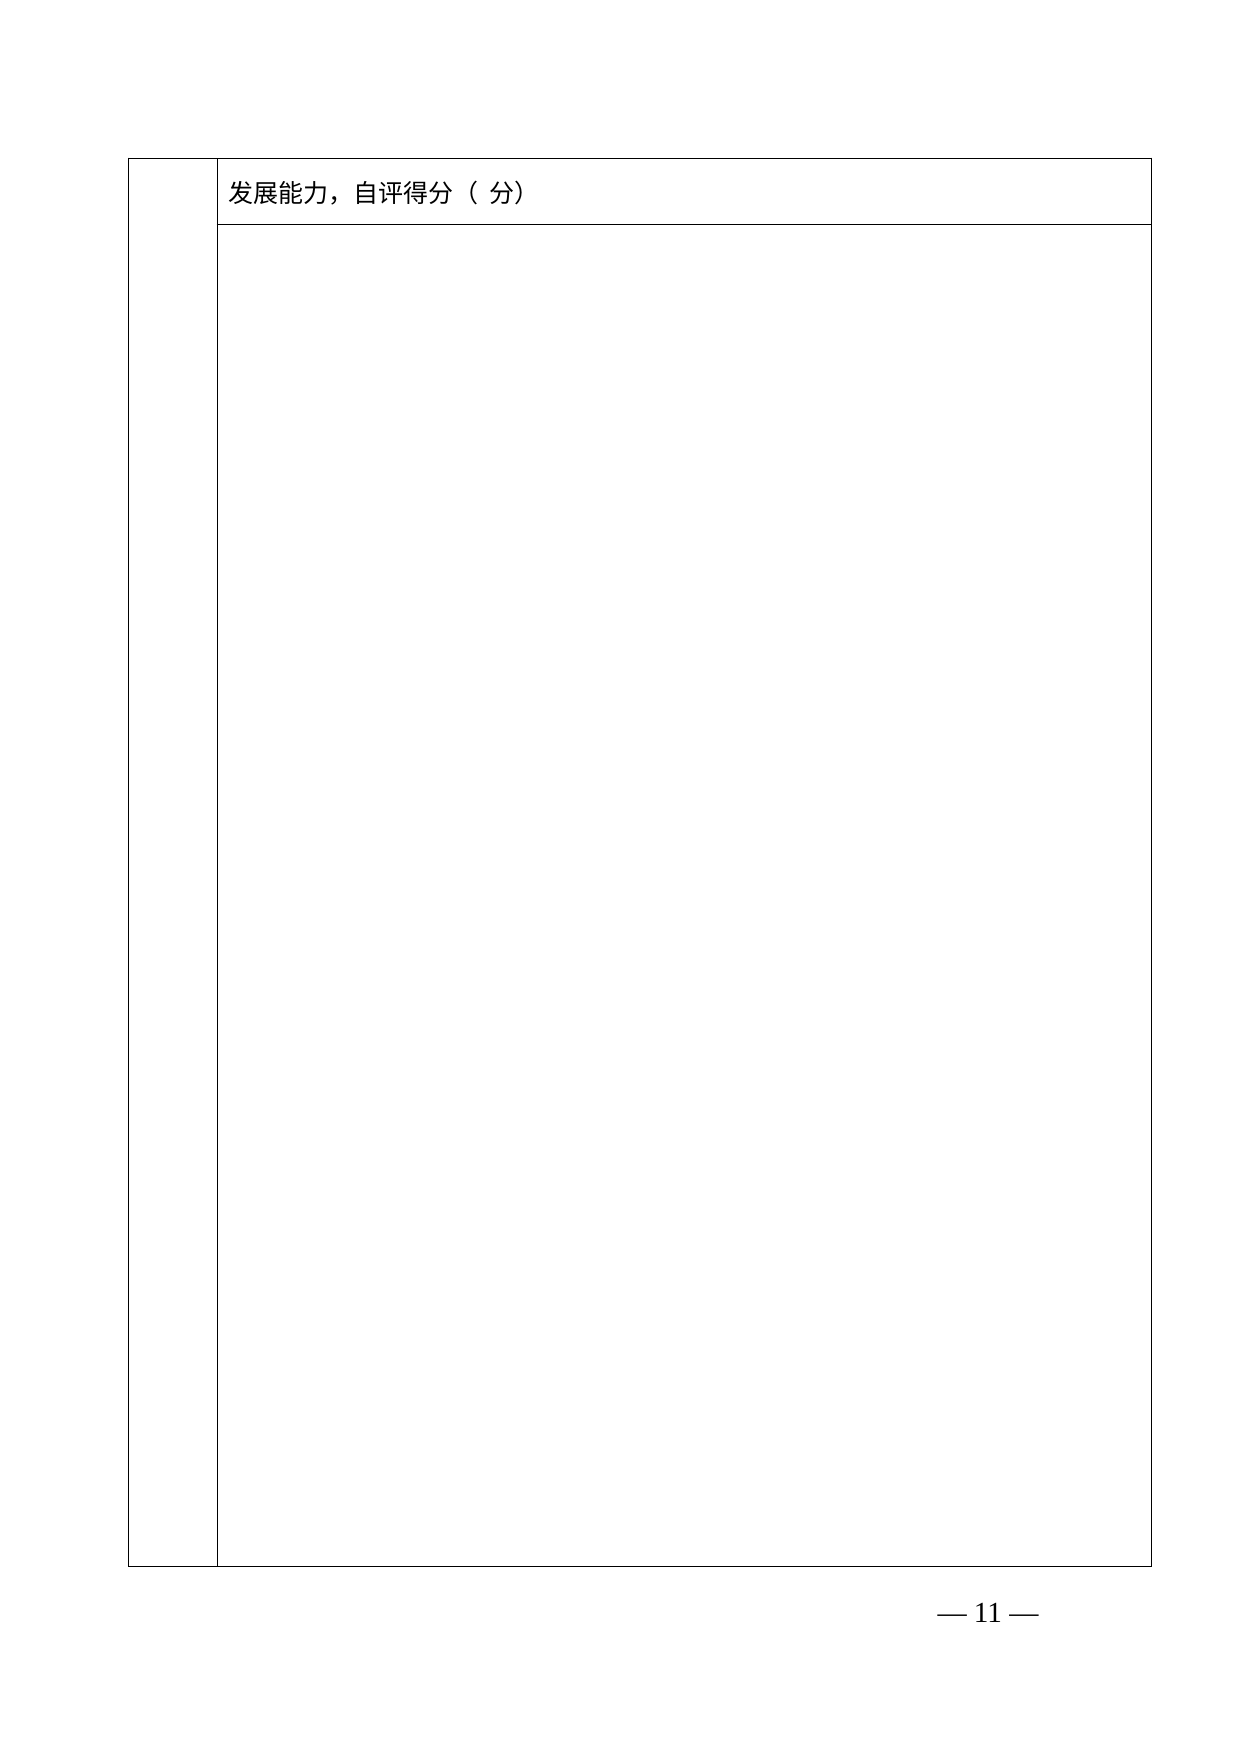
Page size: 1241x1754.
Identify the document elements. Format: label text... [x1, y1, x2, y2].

table_cell [218, 225, 1151, 1566]
table_cell 发展能力，自评得分（ 分） [218, 159, 1151, 224]
